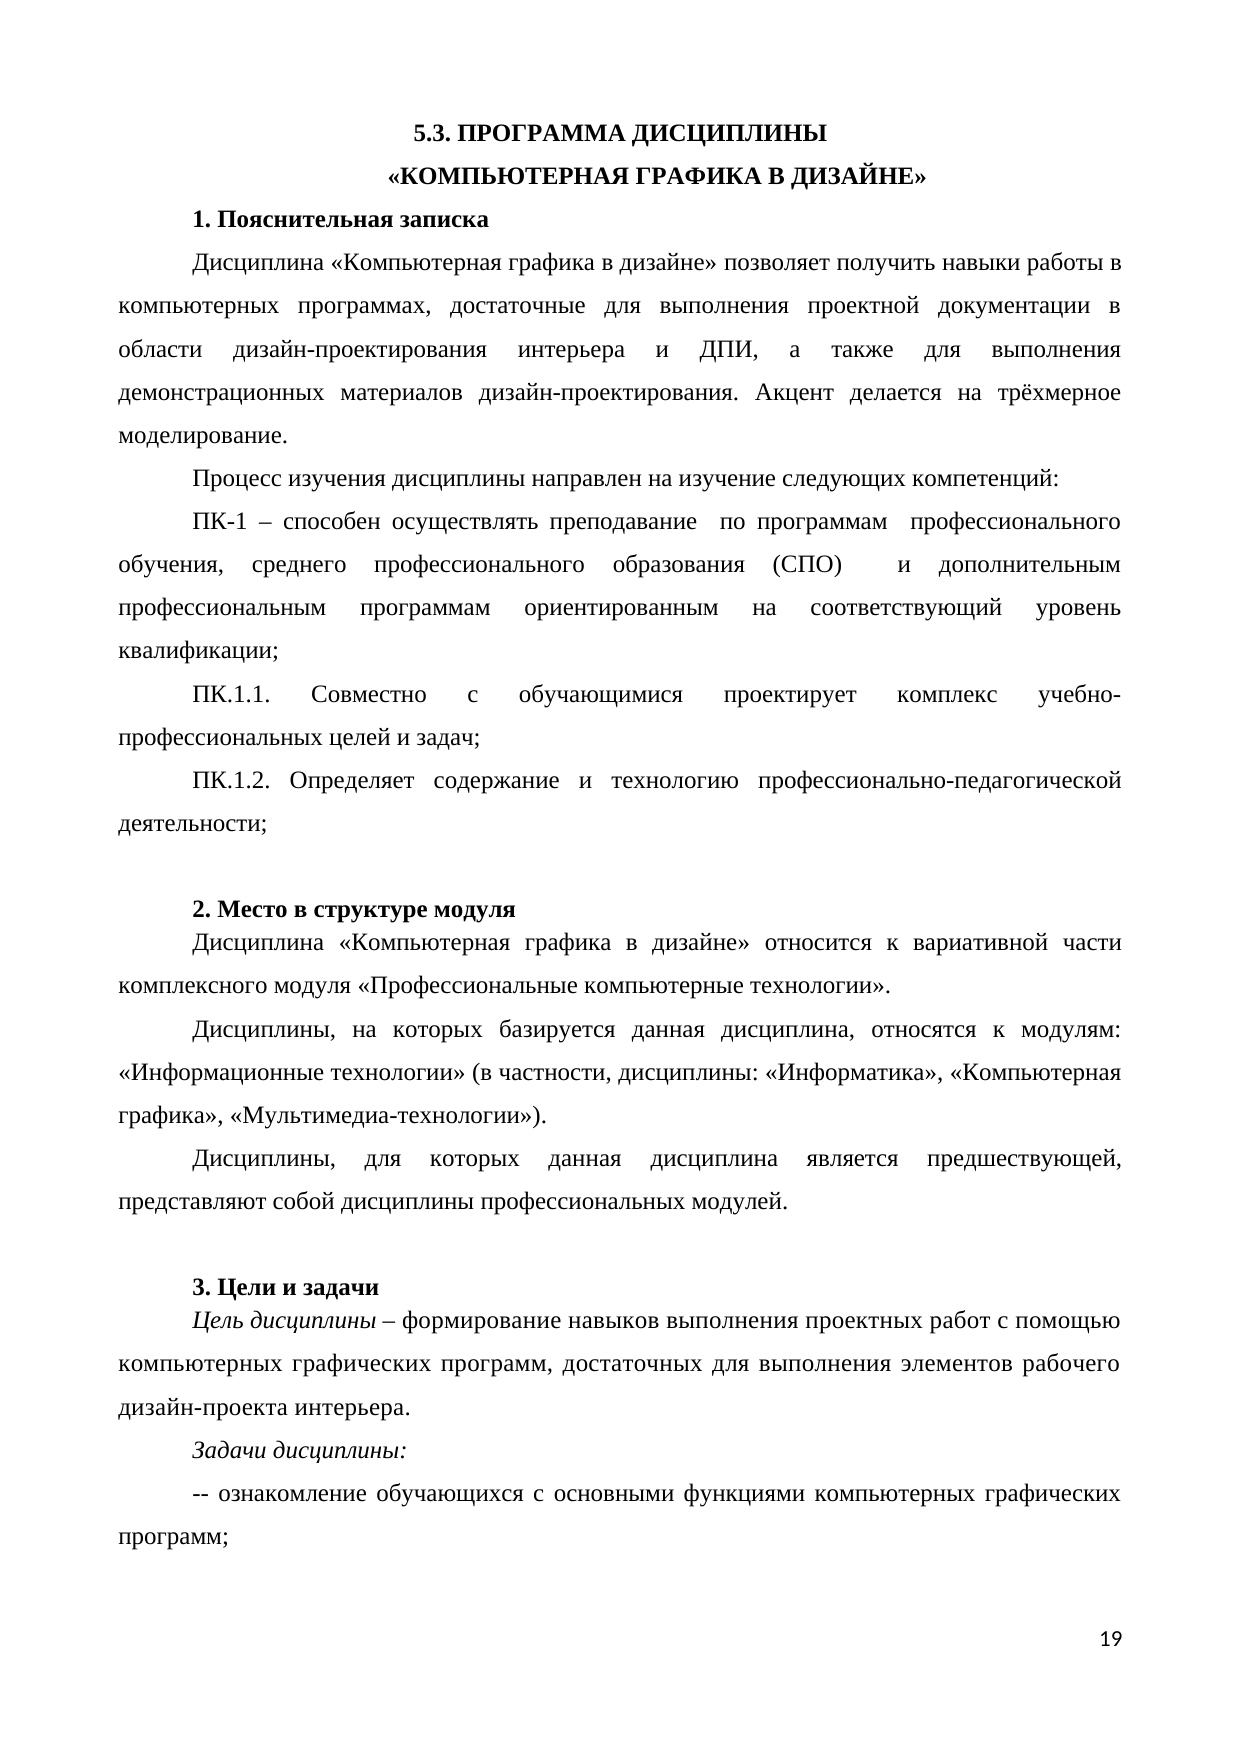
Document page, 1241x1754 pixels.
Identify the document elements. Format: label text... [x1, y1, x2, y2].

text Процесс изучения дисциплины направлен на изучение следующих компетенций: [118, 463, 1122, 492]
text 1. Пояснительная записка [118, 204, 1122, 233]
text Задачи дисциплины: [118, 1435, 1122, 1463]
text Дисциплина «Компьютерная графика в дизайне» относится к вариативной части комплексного модуля «Профессиональные компьютерные технологии». [118, 927, 1122, 999]
text ПК-1 – cпособен осуществлять преподавание по программам профессионального обучения, среднего профессионального образования (СПО) и дополнительным профессиональным программам ориентированным на соответствующий уровень квалификации; [118, 506, 1122, 664]
text ПК.1.1. Совместно с обучающимися проектирует комплекс учебно- профессиональных целей и задач; [118, 679, 1122, 751]
text 3. Цели и задачи [118, 1272, 1122, 1301]
text Цель дисциплины – формирование навыков выполнения проектных работ с помощью компьютерных графических программ, достаточных для выполнения элементов рабочего дизайн-проекта интерьера. [118, 1305, 1122, 1420]
text -- ознакомление обучающихся с основными функциями компьютерных графических программ; [118, 1478, 1122, 1550]
text 5.3. ПРОГРАММА ДИСЦИПЛИНЫ [118, 118, 1122, 147]
text Дисциплина «Компьютерная графика в дизайне» позволяет получить навыки работы в компьютерных программах, достаточные для выполнения проектной документации в области дизайн-проектирования интерьера и ДПИ, а также для выполнения демонстрационных материалов дизайн-проектирования. Акцент делается на трёхмерное моделирование. [118, 247, 1122, 449]
text ПК.1.2. Определяет содержание и технологию профессионально-педагогической деятельности; [118, 765, 1122, 837]
text 2. Место в структуре модуля [118, 894, 1122, 923]
text Дисциплины, для которых данная дисциплина является предшествующей, представляют собой дисциплины профессиональных модулей. [118, 1143, 1122, 1215]
text Дисциплины, на которых базируется данная дисциплина, относятся к модулям: «Информационные технологии» (в частности, дисциплины: «Информатика», «Компьютерная графика», «Мультимедиа-технологии»). [118, 1014, 1122, 1129]
text «КОМПЬЮТЕРНАЯ ГРАФИКА В ДИЗАЙНЕ» [118, 161, 1122, 190]
